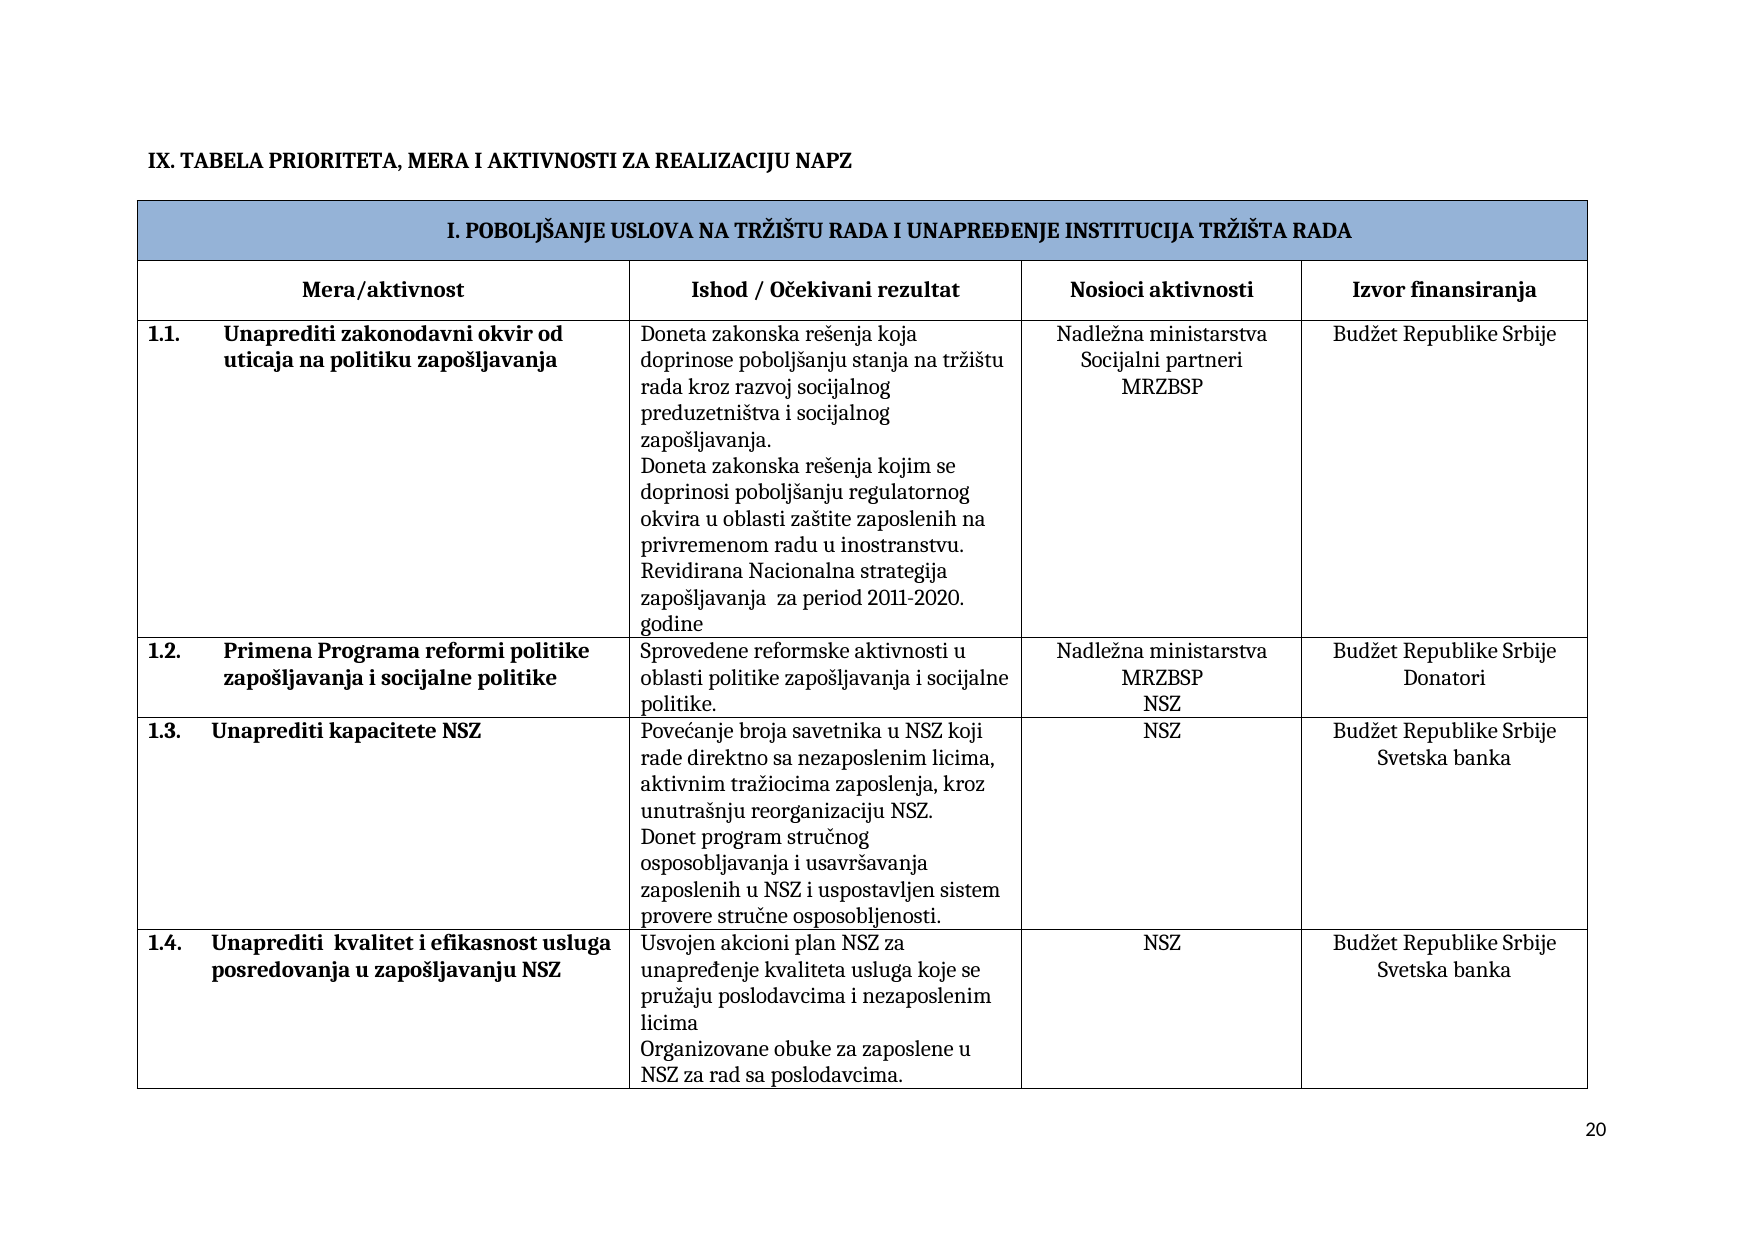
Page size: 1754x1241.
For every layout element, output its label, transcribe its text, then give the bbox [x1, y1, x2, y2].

table_cell Sprovedene reformske aktivnosti u oblasti politike zapošljavanja i socijalne politike. [630, 638, 1021, 717]
table_cell Unaprediti kapacitete NSZ [138, 718, 629, 929]
table_cell Nosioci aktivnosti [1022, 261, 1301, 320]
table_cell Primena Programa reformi politike zapošljavanja i socijalne politike [138, 638, 629, 717]
table_cell Nadležna ministarstva MRZBSP NSZ [1022, 638, 1301, 717]
table_cell Unaprediti zakonodavni okvir od uticaja na politiku zapošljavanja [138, 321, 629, 637]
table_cell Nadležna ministarstva Socijalni partneri MRZBSP [1022, 321, 1301, 637]
table_cell Budžet Republike Srbije [1302, 321, 1587, 637]
table_cell Doneta zakonska rešenja koja doprinose poboljšanju stanja na tržištu rada kroz razvoj socijalnog preduzetništva i socijalnog zapošljavanja. Doneta zakonska rešenja kojim se doprinosi poboljšanju regulatornog okvira u oblasti zaštite zaposlenih na privremenom radu u inostranstvu. Revidirana Nacionalna strategija zapošljavanja za period 2011-2020. godine [630, 321, 1021, 637]
text IX. TABELA PRIORITETA, MERA I AKTIVNOSTI ZA REALIZACIJU NAPZ [148, 148, 1606, 174]
table_cell Budžet Republike Srbije Svetska banka [1302, 718, 1587, 929]
table_cell Ishod / Očekivani rezultat [630, 261, 1021, 320]
table_header I. POBOLJŠANJE USLOVA NA TRŽIŠTU RADA I UNAPREĐENJE INSTITUCIJA TRŽIŠTA RADA [138, 201, 1587, 260]
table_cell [630, 930, 1021, 1088]
table_cell Izvor finansiranja [1302, 261, 1587, 320]
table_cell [1302, 930, 1587, 1088]
table_cell Mera/aktivnost [138, 261, 629, 320]
table_cell NSZ [1022, 930, 1301, 1088]
table_cell Povećanje broja savetnika u NSZ koji rade direktno sa nezaposlenim licima, aktivnim tražiocima zaposlenja, kroz unutrašnju reorganizaciju NSZ. Donet program stručnog osposobljavanja i usavršavanja zaposlenih u NSZ i uspostavljen sistem provere stručne osposobljenosti. [630, 718, 1021, 929]
table_cell Budžet Republike Srbije Donatori [1302, 638, 1587, 717]
table_cell NSZ [1022, 718, 1301, 929]
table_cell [138, 930, 629, 1088]
